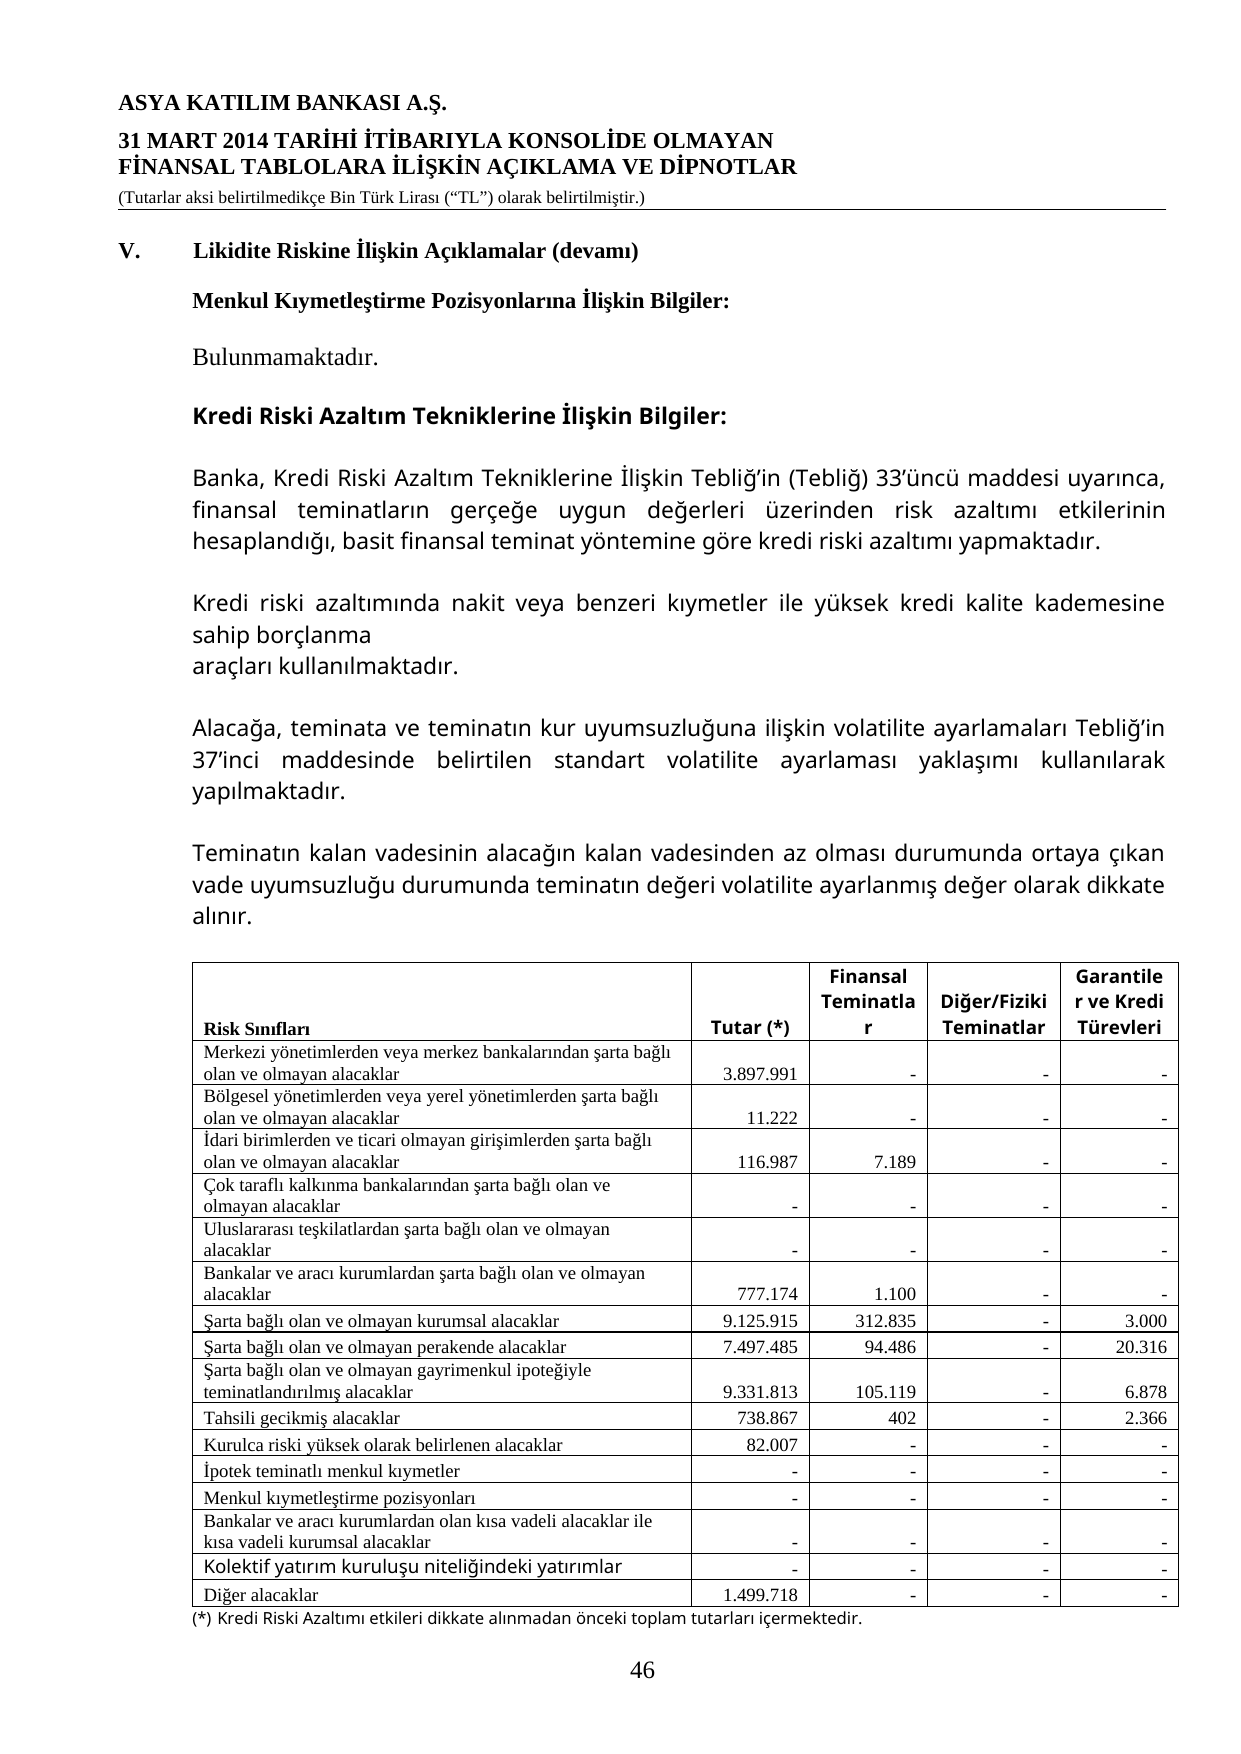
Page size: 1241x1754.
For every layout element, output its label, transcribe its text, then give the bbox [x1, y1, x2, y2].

text Banka, Kredi Riski Azaltım Tekniklerine İlişkin Tebliğ’in (Tebliğ) 33’üncü maddesi uyarınca, finansal teminatların gerçeğe uygun değerleri üzerinden risk azaltımı etkilerinin hesaplandığı, basit finansal teminat yöntemine göre kredi riski azaltımı yapmaktadır. [192, 462, 1166, 556]
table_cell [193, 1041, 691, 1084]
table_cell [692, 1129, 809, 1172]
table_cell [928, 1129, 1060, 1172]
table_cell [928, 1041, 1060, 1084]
text Alacağa, teminata ve teminatın kur uyumsuzluğuna ilişkin volatilite ayarlamaları Tebliğ’in 37’inci maddesinde belirtilen standart volatilite ayarlaması yaklaşımı kullanılarak yapılmaktadır. [192, 712, 1166, 806]
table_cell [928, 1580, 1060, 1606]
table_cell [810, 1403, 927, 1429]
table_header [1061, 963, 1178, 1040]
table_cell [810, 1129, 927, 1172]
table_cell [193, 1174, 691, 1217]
text Teminatın kalan vadesinin alacağın kalan vadesinden az olması durumunda ortaya çıkan vade uyumsuzluğu durumunda teminatın değeri volatilite ayarlanmış değer olarak dikkate alınır. [192, 837, 1166, 931]
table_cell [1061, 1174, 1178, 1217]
text Kredi Riski Azaltım Tekniklerine İlişkin Bilgiler: [192, 400, 1166, 431]
text araçları kullanılmaktadır. [192, 650, 1166, 681]
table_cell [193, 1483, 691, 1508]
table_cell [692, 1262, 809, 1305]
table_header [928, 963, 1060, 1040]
subtitle V. Likidite Riskine İlişkin Açıklamalar (devamı) [118, 237, 1166, 263]
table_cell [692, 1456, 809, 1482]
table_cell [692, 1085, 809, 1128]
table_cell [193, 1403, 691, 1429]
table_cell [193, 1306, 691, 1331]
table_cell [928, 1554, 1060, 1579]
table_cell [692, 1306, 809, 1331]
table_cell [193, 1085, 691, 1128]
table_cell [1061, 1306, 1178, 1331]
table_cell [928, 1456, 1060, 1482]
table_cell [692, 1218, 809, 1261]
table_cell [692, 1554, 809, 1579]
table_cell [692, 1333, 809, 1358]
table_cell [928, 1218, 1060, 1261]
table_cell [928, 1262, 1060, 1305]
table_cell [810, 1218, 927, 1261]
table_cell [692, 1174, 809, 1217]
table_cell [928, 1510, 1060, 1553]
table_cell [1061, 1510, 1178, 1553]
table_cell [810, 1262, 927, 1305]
subtitle Menkul Kıymetleştirme Pozisyonlarına İlişkin Bilgiler: [192, 287, 1166, 313]
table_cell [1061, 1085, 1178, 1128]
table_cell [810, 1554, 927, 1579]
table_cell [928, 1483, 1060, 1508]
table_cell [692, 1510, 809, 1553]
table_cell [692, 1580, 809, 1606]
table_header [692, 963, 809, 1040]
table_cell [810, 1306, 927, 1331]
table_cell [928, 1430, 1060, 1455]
text (*) Kredi Riski Azaltımı etkileri dikkate alınmadan önceki toplam tutarları içermektedir. [192, 1607, 1166, 1629]
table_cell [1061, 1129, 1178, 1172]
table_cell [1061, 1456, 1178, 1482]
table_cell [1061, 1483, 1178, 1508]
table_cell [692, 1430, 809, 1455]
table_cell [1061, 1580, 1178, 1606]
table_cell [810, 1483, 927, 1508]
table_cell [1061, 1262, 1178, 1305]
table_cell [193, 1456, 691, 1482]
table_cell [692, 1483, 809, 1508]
text Bulunmamaktadır. [118, 342, 1166, 371]
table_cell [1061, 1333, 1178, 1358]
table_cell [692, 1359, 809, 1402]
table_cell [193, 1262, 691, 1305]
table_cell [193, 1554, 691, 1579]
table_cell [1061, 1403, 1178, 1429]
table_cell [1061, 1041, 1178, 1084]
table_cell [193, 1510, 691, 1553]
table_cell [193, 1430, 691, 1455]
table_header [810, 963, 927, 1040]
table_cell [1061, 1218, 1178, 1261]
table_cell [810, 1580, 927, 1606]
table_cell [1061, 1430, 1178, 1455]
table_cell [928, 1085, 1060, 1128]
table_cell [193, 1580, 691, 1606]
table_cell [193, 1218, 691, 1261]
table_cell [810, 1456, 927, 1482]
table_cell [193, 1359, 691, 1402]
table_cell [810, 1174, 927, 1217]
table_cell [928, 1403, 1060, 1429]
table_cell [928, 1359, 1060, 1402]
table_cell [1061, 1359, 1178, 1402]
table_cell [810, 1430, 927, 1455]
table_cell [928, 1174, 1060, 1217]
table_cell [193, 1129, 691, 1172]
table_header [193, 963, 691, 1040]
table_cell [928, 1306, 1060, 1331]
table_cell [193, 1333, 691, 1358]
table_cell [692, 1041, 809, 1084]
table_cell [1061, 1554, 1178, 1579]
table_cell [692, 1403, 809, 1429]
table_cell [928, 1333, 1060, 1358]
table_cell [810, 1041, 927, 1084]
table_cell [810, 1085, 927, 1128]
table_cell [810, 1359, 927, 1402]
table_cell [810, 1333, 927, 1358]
text Kredi riski azaltımında nakit veya benzeri kıymetler ile yüksek kredi kalite kademesine sahip borçlanma [192, 587, 1166, 650]
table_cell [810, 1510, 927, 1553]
